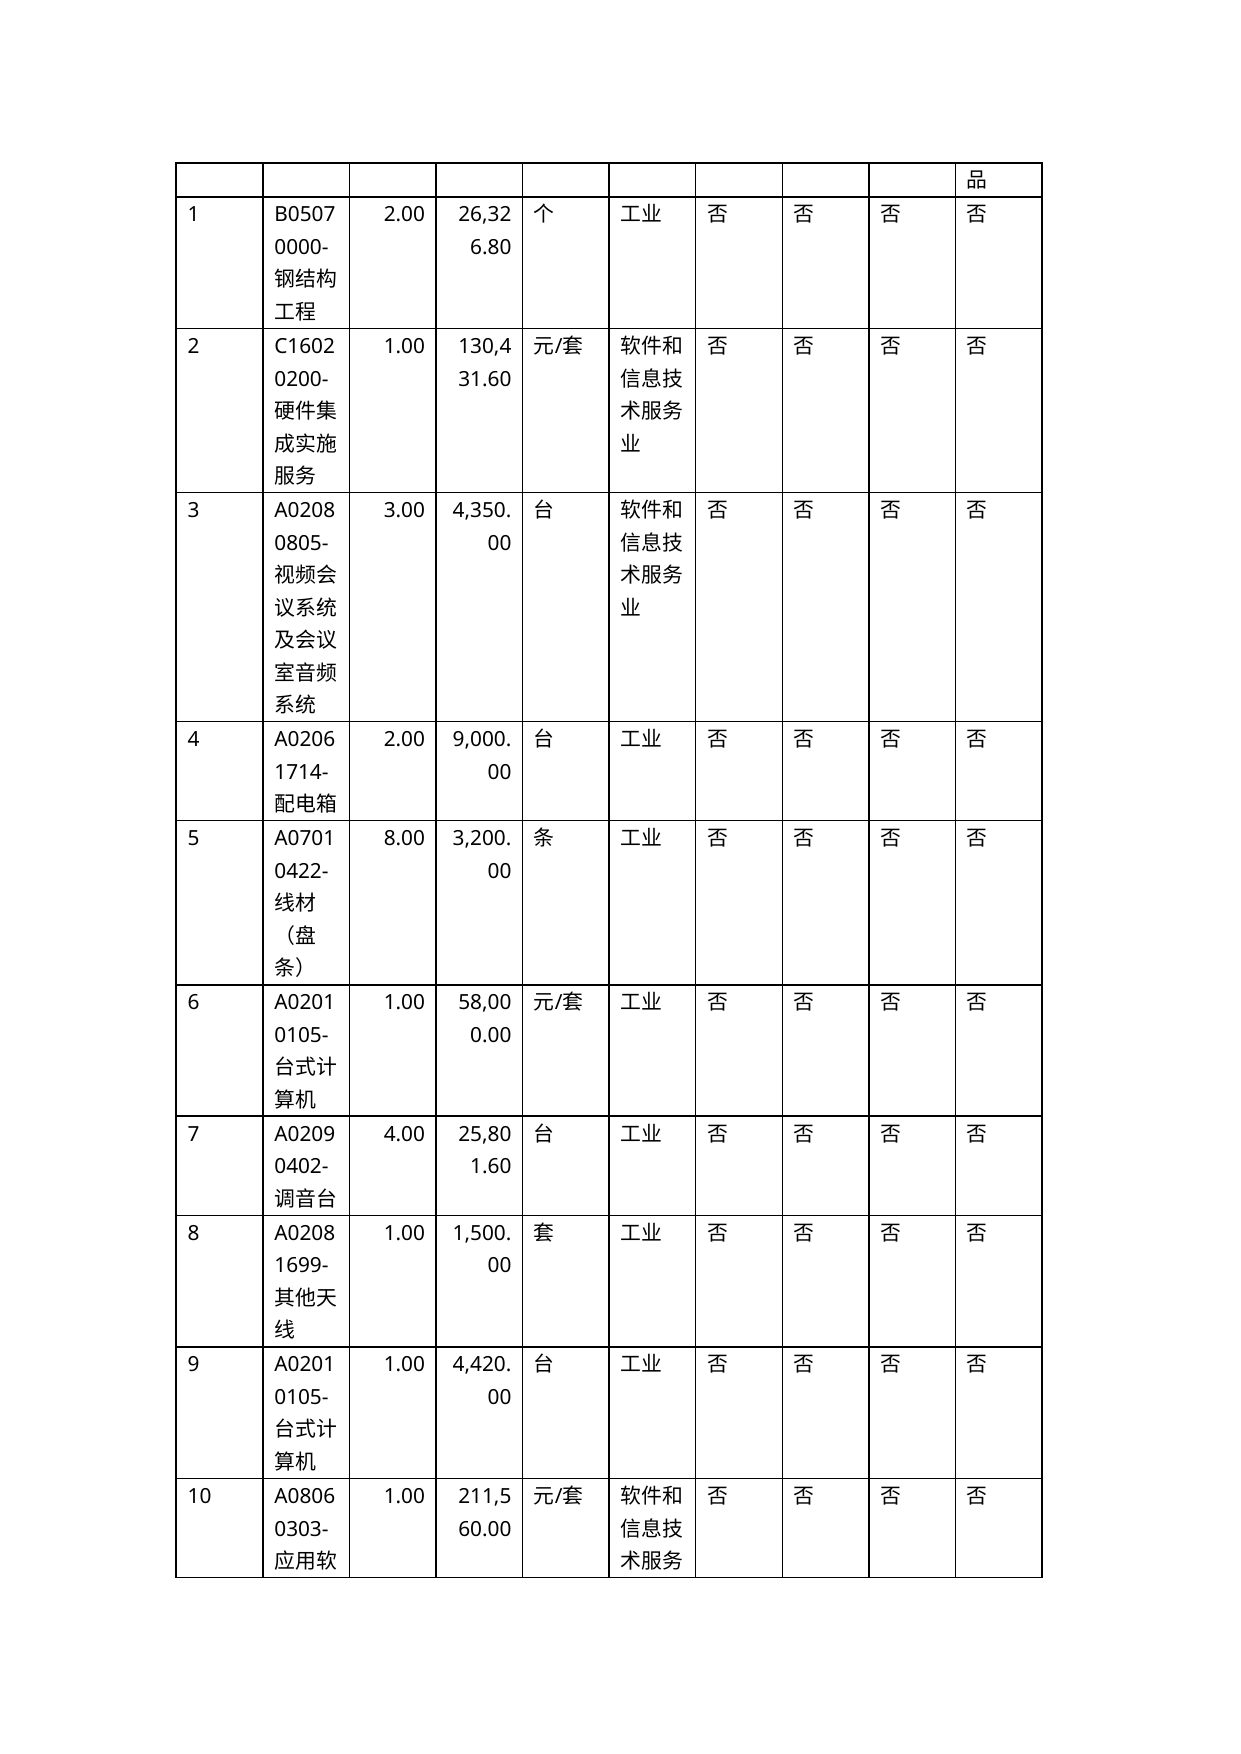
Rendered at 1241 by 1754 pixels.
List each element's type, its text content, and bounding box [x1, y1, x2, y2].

table_cell 工业 [610, 986, 695, 1115]
table_cell 否 [696, 493, 782, 721]
table_cell 3.00 [350, 493, 435, 721]
table_cell 58,000.00 [437, 986, 522, 1115]
table_cell A02081699-其他天线 [264, 1216, 349, 1346]
table_cell 9,000.00 [437, 722, 522, 820]
table_cell 元/套 [523, 1479, 608, 1577]
table_cell 4.00 [350, 1117, 435, 1214]
table_cell 否 [956, 1216, 1041, 1346]
table_cell 工业 [610, 1216, 695, 1346]
table_cell 否 [870, 493, 955, 721]
table_cell 元/套 [523, 986, 608, 1115]
table_cell 1 [177, 198, 262, 328]
table_cell 台 [523, 1348, 608, 1478]
table_header 是否核心产品 [696, 164, 782, 196]
table_cell A07010422-线材（盘条） [264, 821, 349, 984]
table_cell 否 [956, 329, 1041, 492]
table_cell 否 [870, 821, 955, 984]
table_cell 4,420.00 [437, 1348, 522, 1478]
table_cell 否 [783, 722, 868, 820]
table_cell 否 [956, 1348, 1041, 1478]
table_cell B05070000-钢结构工程 [264, 198, 349, 328]
table_cell 否 [870, 1348, 955, 1478]
table_cell 否 [956, 821, 1041, 984]
table_cell A02010105-台式计算机 [264, 986, 349, 1115]
table_header 标的金额 （元） [437, 164, 522, 196]
table_cell 否 [783, 329, 868, 492]
table_cell 否 [696, 821, 782, 984]
table_cell 1.00 [350, 1348, 435, 1478]
table_cell 否 [956, 198, 1041, 328]
table_cell 否 [956, 1479, 1041, 1577]
table_cell 否 [783, 1348, 868, 1478]
table_cell 1,500.00 [437, 1216, 522, 1346]
table_cell 9 [177, 1348, 262, 1478]
table_cell 工业 [610, 1348, 695, 1478]
table_cell 否 [870, 198, 955, 328]
table_cell 否 [956, 1117, 1041, 1214]
table_cell 否 [783, 821, 868, 984]
table_cell 否 [956, 722, 1041, 820]
table_cell 否 [870, 986, 955, 1115]
table_cell 台 [523, 722, 608, 820]
table_cell A02090402-调音台 [264, 1117, 349, 1214]
table_cell 否 [696, 1348, 782, 1478]
table_cell 26,326.80 [437, 198, 522, 328]
table_cell 否 [870, 1479, 955, 1577]
table_cell 否 [783, 1479, 868, 1577]
table_cell 3 [177, 493, 262, 721]
table_cell 10 [177, 1479, 262, 1577]
table_cell 1.00 [350, 329, 435, 492]
table_cell 软件和信息技术服务业 [610, 329, 695, 492]
table_cell 否 [696, 329, 782, 492]
table_cell 否 [783, 986, 868, 1115]
table_cell 4,350.00 [437, 493, 522, 721]
table_cell 台 [523, 1117, 608, 1214]
table_cell 台 [523, 493, 608, 721]
table_header 计量单位 [523, 164, 608, 196]
table_header 是否属于节能产品 [870, 164, 955, 196]
table_cell 软件和信息技术服务业 [610, 1479, 695, 1577]
table_cell 否 [956, 493, 1041, 721]
table_cell 否 [870, 329, 955, 492]
table_cell 2.00 [350, 722, 435, 820]
table_cell 否 [783, 198, 868, 328]
table_cell 否 [956, 986, 1041, 1115]
table_cell 否 [870, 1216, 955, 1346]
table_cell 5 [177, 821, 262, 984]
table_cell 211,560.00 [437, 1479, 522, 1577]
table_cell 工业 [610, 1117, 695, 1214]
table_cell A02010105-台式计算机 [264, 1348, 349, 1478]
table_cell 否 [870, 722, 955, 820]
table_header 是否允许进口产品 [783, 164, 868, 196]
table_cell 1.00 [350, 1479, 435, 1577]
table_cell 工业 [610, 821, 695, 984]
table_cell 否 [783, 1117, 868, 1214]
table_header 序号 [177, 164, 262, 196]
table_cell 元/套 [523, 329, 608, 492]
table_cell A02080805-视频会议系统及会议室音频系统 [264, 493, 349, 721]
table_cell 软件和信息技术服务业 [610, 493, 695, 721]
table_header 标的名称 [264, 164, 349, 196]
table_cell 否 [696, 1216, 782, 1346]
table_cell A02061714-配电箱 [264, 722, 349, 820]
table_cell C16020200-硬件集成实施服务 [264, 329, 349, 492]
table_header 所属行业 [610, 164, 695, 196]
table_cell 个 [523, 198, 608, 328]
table_cell 工业 [610, 198, 695, 328]
table_cell A08060303-应用软件 [264, 1479, 349, 1577]
table_cell 条 [523, 821, 608, 984]
table_cell 3,200.00 [437, 821, 522, 984]
table_cell 工业 [610, 722, 695, 820]
table_cell 7 [177, 1117, 262, 1214]
table_cell 否 [696, 198, 782, 328]
table_cell 1.00 [350, 986, 435, 1115]
table_cell 1.00 [350, 1216, 435, 1346]
table_cell 25,801.60 [437, 1117, 522, 1214]
table_cell 否 [870, 1117, 955, 1214]
table_cell 否 [696, 1479, 782, 1577]
table_cell 套 [523, 1216, 608, 1346]
table_cell 2.00 [350, 198, 435, 328]
table_cell 否 [696, 1117, 782, 1214]
table_cell 8.00 [350, 821, 435, 984]
table_cell 2 [177, 329, 262, 492]
table_cell 130,431.60 [437, 329, 522, 492]
table_cell 否 [696, 986, 782, 1115]
table_cell 否 [696, 722, 782, 820]
table_cell 4 [177, 722, 262, 820]
table_cell 6 [177, 986, 262, 1115]
table_cell 否 [783, 493, 868, 721]
table_cell 8 [177, 1216, 262, 1346]
table_header 数量 [350, 164, 435, 196]
table_cell 否 [783, 1216, 868, 1346]
table_header 是否属于环境标志产品 [956, 164, 1041, 196]
